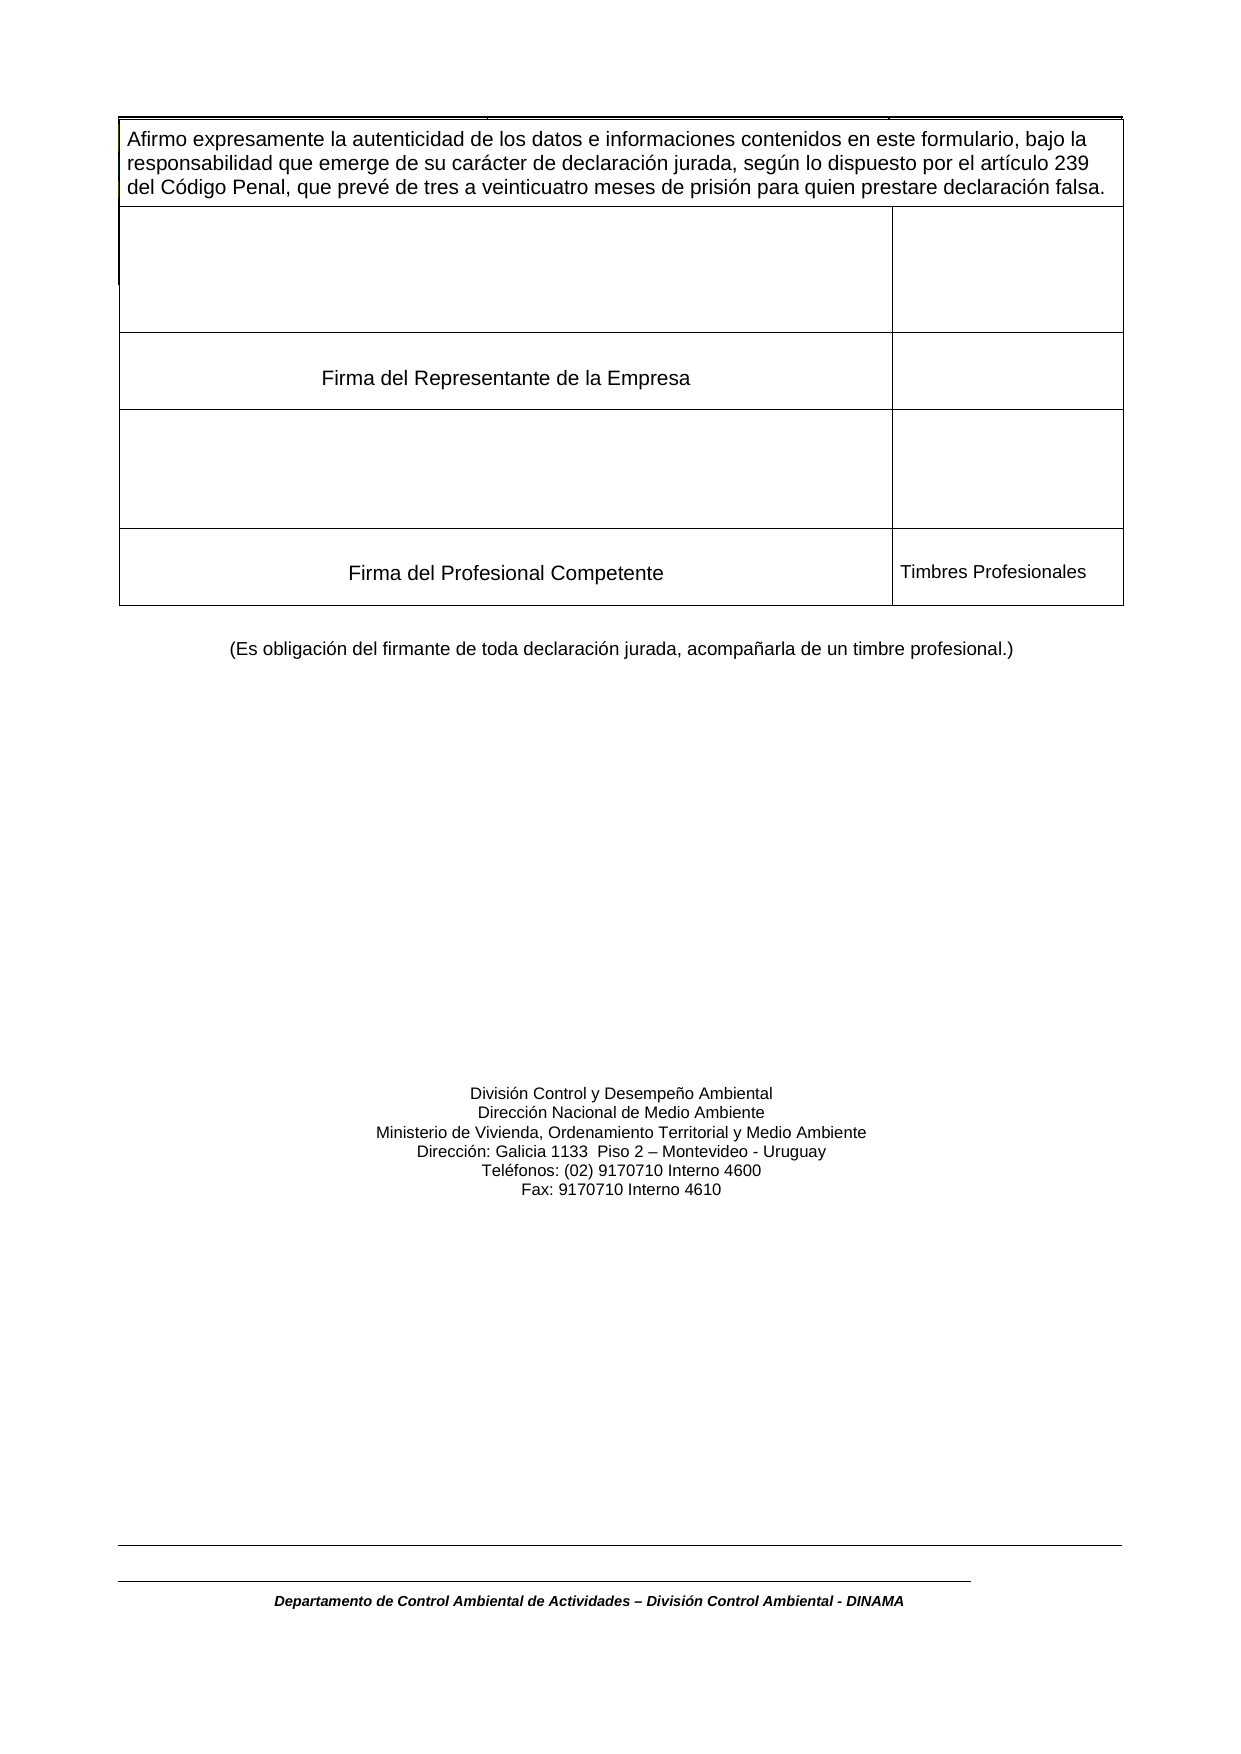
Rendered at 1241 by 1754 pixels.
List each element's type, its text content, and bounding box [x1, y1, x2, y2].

table_cell Timbres Profesionales [893, 529, 1123, 604]
table_cell [120, 207, 892, 332]
table_header Afirmo expresamente la autenticidad de los datos e informaciones contenidos en este formulario, bajo la responsabilidad que emerge de su carácter de declaración jurada, según lo dispuesto por el artículo 239 del Código Penal, que prevé de tres a veinticuatro meses de prisión para quien prestare declaración falsa. [120, 120, 1123, 206]
table_cell (Es obligación del firmante de toda declaración jurada, acompañarla de un timbre profesional.) [120, 606, 1123, 679]
table_cell Firma del Profesional Competente [120, 529, 892, 604]
table_cell [893, 333, 1123, 409]
table_header División Control y Desempeño Ambiental Dirección Nacional de Medio Ambiente Ministerio de Vivienda, Ordenamiento Territorial y Medio Ambiente Dirección: Galicia 1133 Piso 2 – Montevideo - Uruguay Teléfonos: (02) 9170710 Interno 4600 Fax: 9170710 Interno 4610 [119, 1084, 1123, 1199]
table_cell [893, 207, 1123, 332]
table_cell Firma del Representante de la Empresa [120, 333, 892, 409]
table_cell [893, 410, 1123, 527]
table_cell [120, 410, 892, 527]
picture [118, 117, 478, 204]
